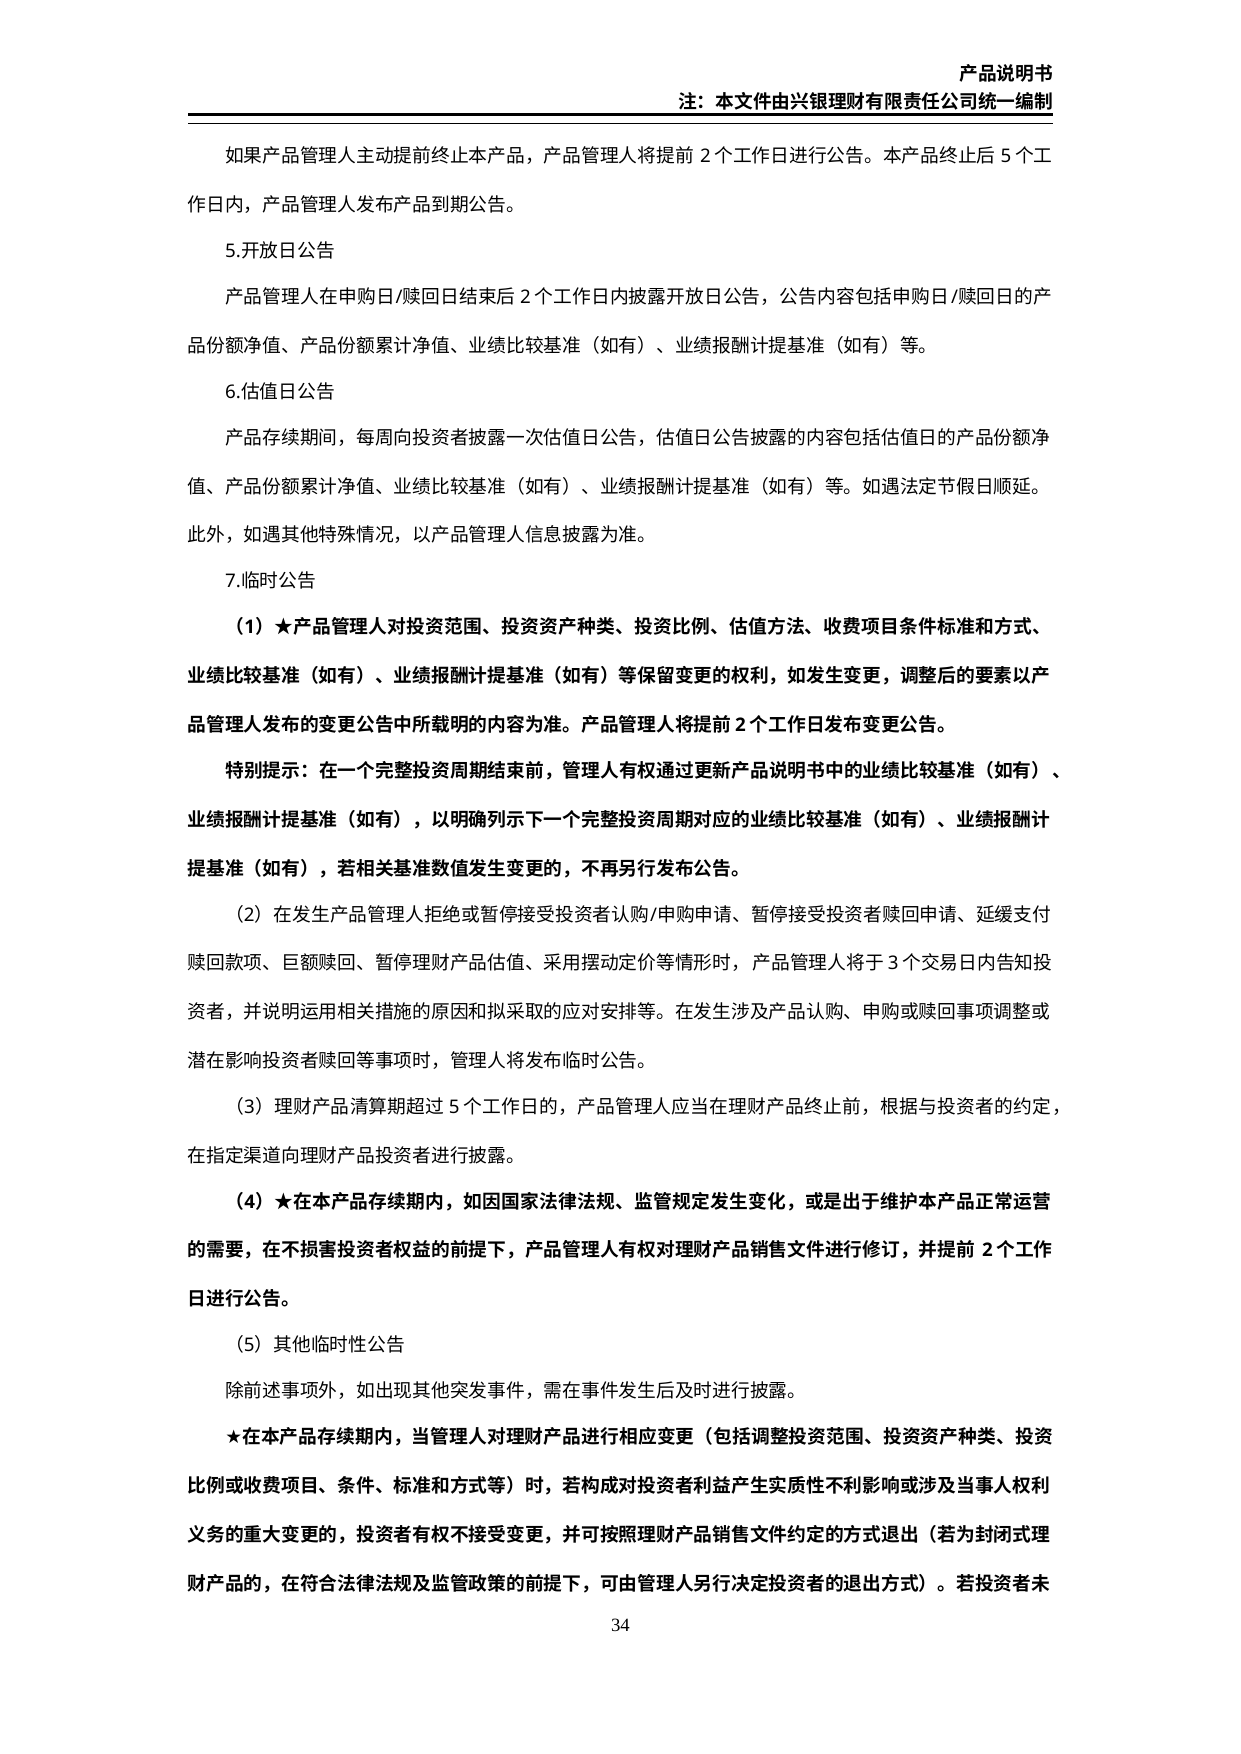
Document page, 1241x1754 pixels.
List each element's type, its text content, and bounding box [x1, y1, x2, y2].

text （3）理财产品清算期超过5个工作日的，产品管理人应当在理财产品终止前，根据与投资者的约定，在指定渠道向理财产品投资者进行披露。 [187, 1089, 1053, 1170]
text 5.开放日公告 [187, 233, 1053, 266]
text 产品管理人在申购日/赎回日结束后2个工作日内披露开放日公告，公告内容包括申购日/赎回日的产品份额净值、产品份额累计净值、业绩比较基准（如有）、业绩报酬计提基准（如有）等。 [187, 279, 1053, 360]
text （5）其他临时性公告 [187, 1327, 1053, 1360]
text 除前述事项外，如出现其他突发事件，需在事件发生后及时进行披露。 [187, 1373, 1053, 1406]
text （1）★产品管理人对投资范围、投资资产种类、投资比例、估值方法、收费项目条件标准和方式、业绩比较基准（如有）、业绩报酬计提基准（如有）等保留变更的权利，如发生变更，调整后的要素以产品管理人发布的变更公告中所载明的内容为准。产品管理人将提前2个工作日发布变更公告。 [187, 609, 1053, 739]
text 特别提示：在一个完整投资周期结束前，管理人有权通过更新产品说明书中的业绩比较基准（如有）、业绩报酬计提基准（如有），以明确列示下一个完整投资周期对应的业绩比较基准（如有）、业绩报酬计提基准（如有），若相关基准数值发生变更的，不再另行发布公告。 [187, 753, 1053, 883]
text 如果产品管理人主动提前终止本产品，产品管理人将提前2个工作日进行公告。本产品终止后5个工作日内，产品管理人发布产品到期公告。 [187, 138, 1053, 219]
text （4）★在本产品存续期内，如因国家法律法规、监管规定发生变化，或是出于维护本产品正常运营的需要，在不损害投资者权益的前提下，产品管理人有权对理财产品销售文件进行修订，并提前2个工作日进行公告。 [187, 1184, 1053, 1314]
text 产品存续期间，每周向投资者披露一次估值日公告，估值日公告披露的内容包括估值日的产品份额净值、产品份额累计净值、业绩比较基准（如有）、业绩报酬计提基准（如有）等。如遇法定节假日顺延。此外，如遇其他特殊情况，以产品管理人信息披露为准。 [187, 420, 1053, 550]
text （2）在发生产品管理人拒绝或暂停接受投资者认购/申购申请、暂停接受投资者赎回申请、延缓支付赎回款项、巨额赎回、暂停理财产品估值、采用摆动定价等情形时，产品管理人将于3个交易日内告知投资者，并说明运用相关措施的原因和拟采取的应对安排等。在发生涉及产品认购、申购或赎回事项调整或潜在影响投资者赎回等事项时，管理人将发布临时公告。 [187, 897, 1053, 1075]
text 6.估值日公告 [187, 374, 1053, 406]
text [187, 1419, 1053, 1598]
text 7.临时公告 [187, 563, 1053, 596]
